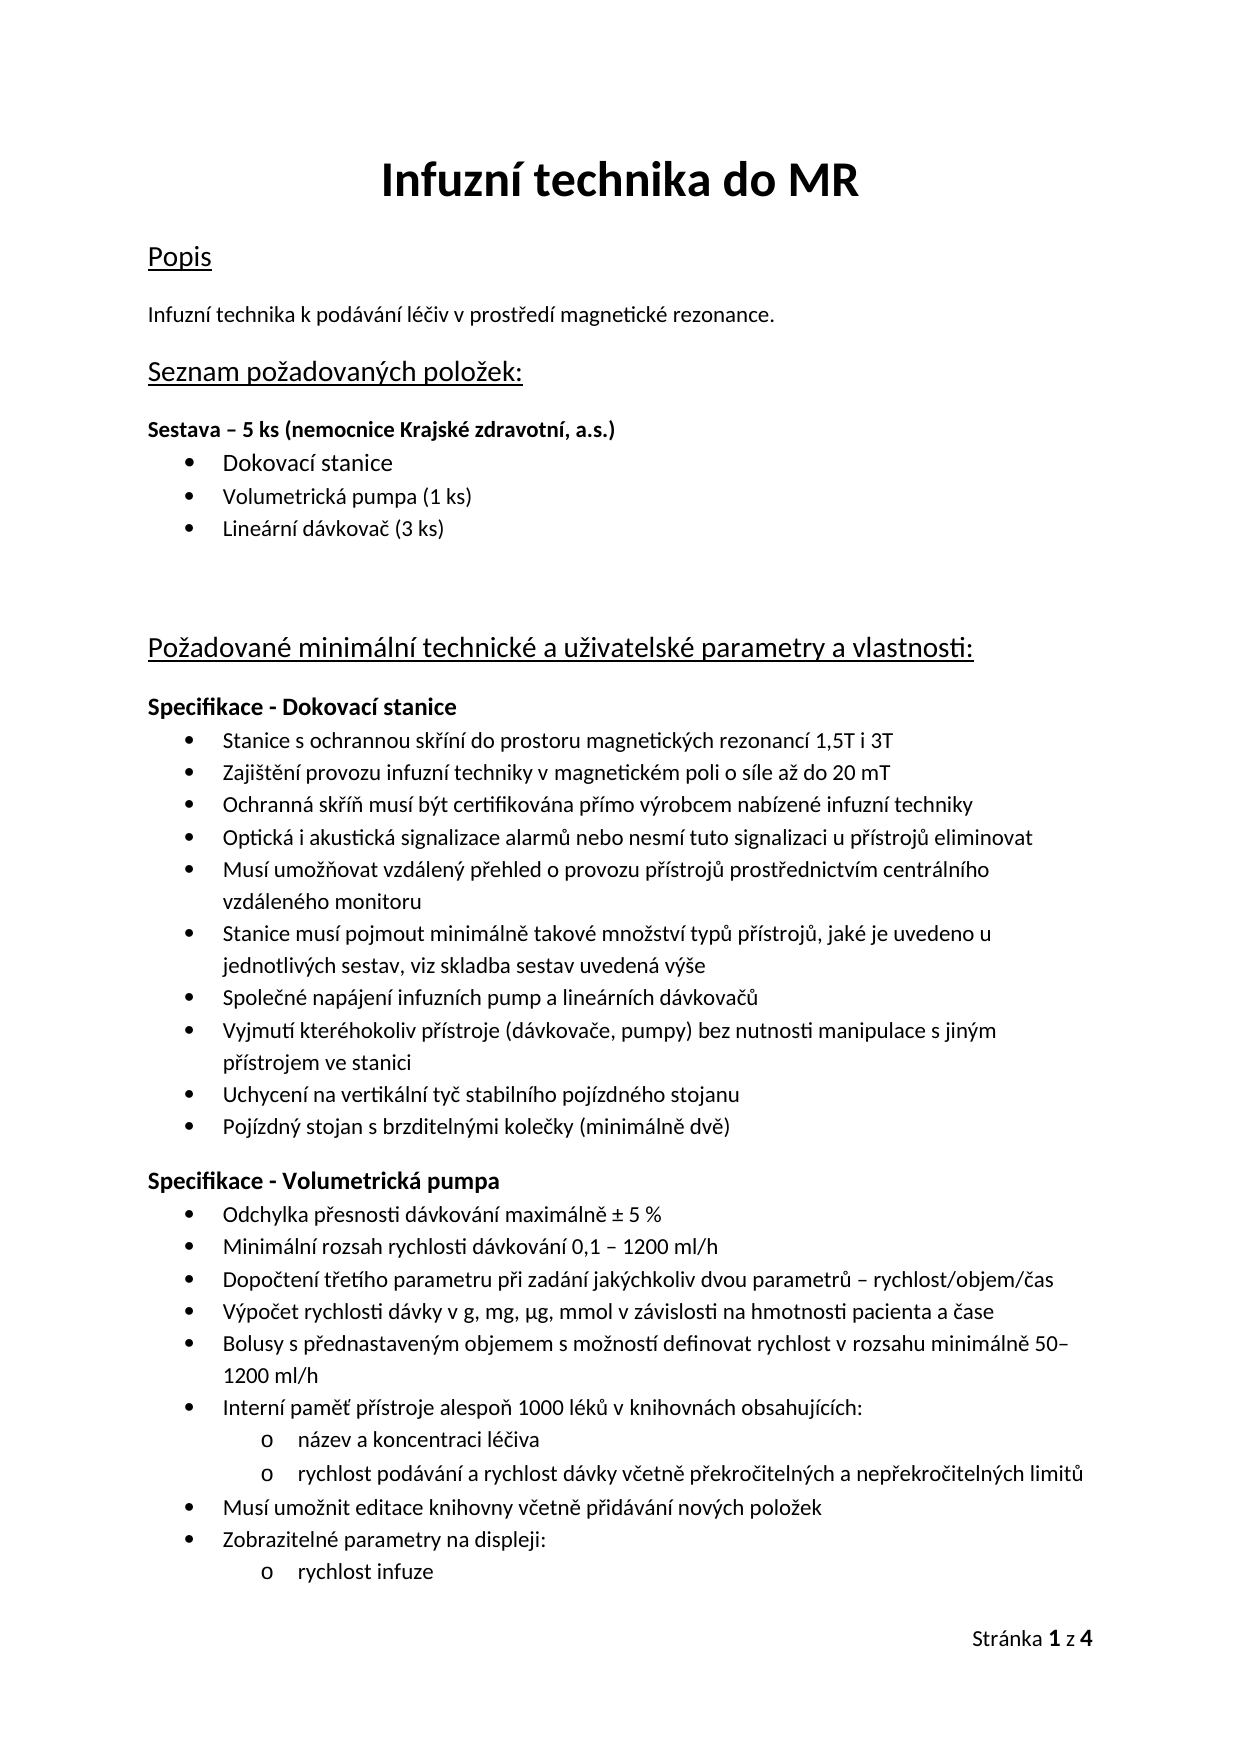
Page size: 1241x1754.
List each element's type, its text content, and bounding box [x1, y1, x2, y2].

list Bolusy s přednastaveným objemem s možností definovat rychlost v rozsahu minimálně 50–1200 ml/h [185, 1329, 1093, 1389]
text Sestava – 5 ks (nemocnice Krajské zdravotní, a.s.) [148, 415, 1093, 443]
list Společné napájení infuzních pump a lineárních dávkovačů [185, 983, 1093, 1012]
list Volumetrická pumpa (1 ks) [185, 482, 1093, 510]
list Výpočet rychlosti dávky v g, mg, µg, mmol v závislosti na hmotnosti pacienta a čase [185, 1297, 1093, 1325]
list Musí umožnit editace knihovny včetně přidávání nových položek [185, 1493, 1093, 1521]
text Seznam požadovaných položek: [148, 353, 1093, 389]
list Interní paměť přístroje alespoň 1000 léků v knihovnách obsahujících: [185, 1393, 1093, 1421]
list rychlost infuze [260, 1557, 1093, 1586]
list Pojízdný stojan s brzditelnými kolečky (minimálně dvě) [185, 1112, 1093, 1140]
list Odchylka přesnosti dávkování maximálně ± 5 % [185, 1200, 1093, 1228]
list Dopočtení třetího parametru při zadání jakýchkoliv dvou parametrů – rychlost/objem/čas [185, 1265, 1093, 1293]
list Lineární dávkovač (3 ks) [185, 514, 1093, 542]
list Stanice s ochrannou skříní do prostoru magnetických rezonancí 1,5T i 3T [185, 726, 1093, 754]
text Infuzní technika do MR [148, 148, 1093, 209]
list Zobrazitelné parametry na displeji: [185, 1525, 1093, 1553]
list Zajištění provozu infuzní techniky v magnetickém poli o síle až do 20 mT [185, 758, 1093, 786]
list název a koncentraci léčiva [260, 1426, 1093, 1455]
list Minimální rozsah rychlosti dávkování 0,1 – 1200 ml/h [185, 1232, 1093, 1261]
list Vyjmutí kteréhokoliv přístroje (dávkovače, pumpy) bez nutnosti manipulace s jiným přístrojem ve stanici [185, 1016, 1093, 1076]
list rychlost podávání a rychlost dávky včetně překročitelných a nepřekročitelných limitů [260, 1459, 1093, 1488]
text Specifikace - Volumetrická pumpa [148, 1165, 1093, 1196]
list Uchycení na vertikální tyč stabilního pojízdného stojanu [185, 1080, 1093, 1108]
list Musí umožňovat vzdálený přehled o provozu přístrojů prostřednictvím centrálního vzdáleného monitoru [185, 855, 1093, 915]
text Požadované minimální technické a uživatelské parametry a vlastnosti: [148, 629, 1093, 665]
text Infuzní technika k podávání léčiv v prostředí magnetické rezonance. [148, 300, 1093, 328]
list Dokovací stanice [185, 447, 1093, 478]
list Ochranná skříň musí být certifikována přímo výrobcem nabízené infuzní techniky [185, 790, 1093, 818]
text Specifikace - Dokovací stanice [148, 691, 1093, 722]
list Optická i akustická signalizace alarmů nebo nesmí tuto signalizaci u přístrojů eliminovat [185, 823, 1093, 851]
text Popis [148, 238, 1093, 274]
list Stanice musí pojmout minimálně takové množství typů přístrojů, jaké je uvedeno u jednotlivých sestav, viz skladba sestav uvedená výše [185, 919, 1093, 979]
